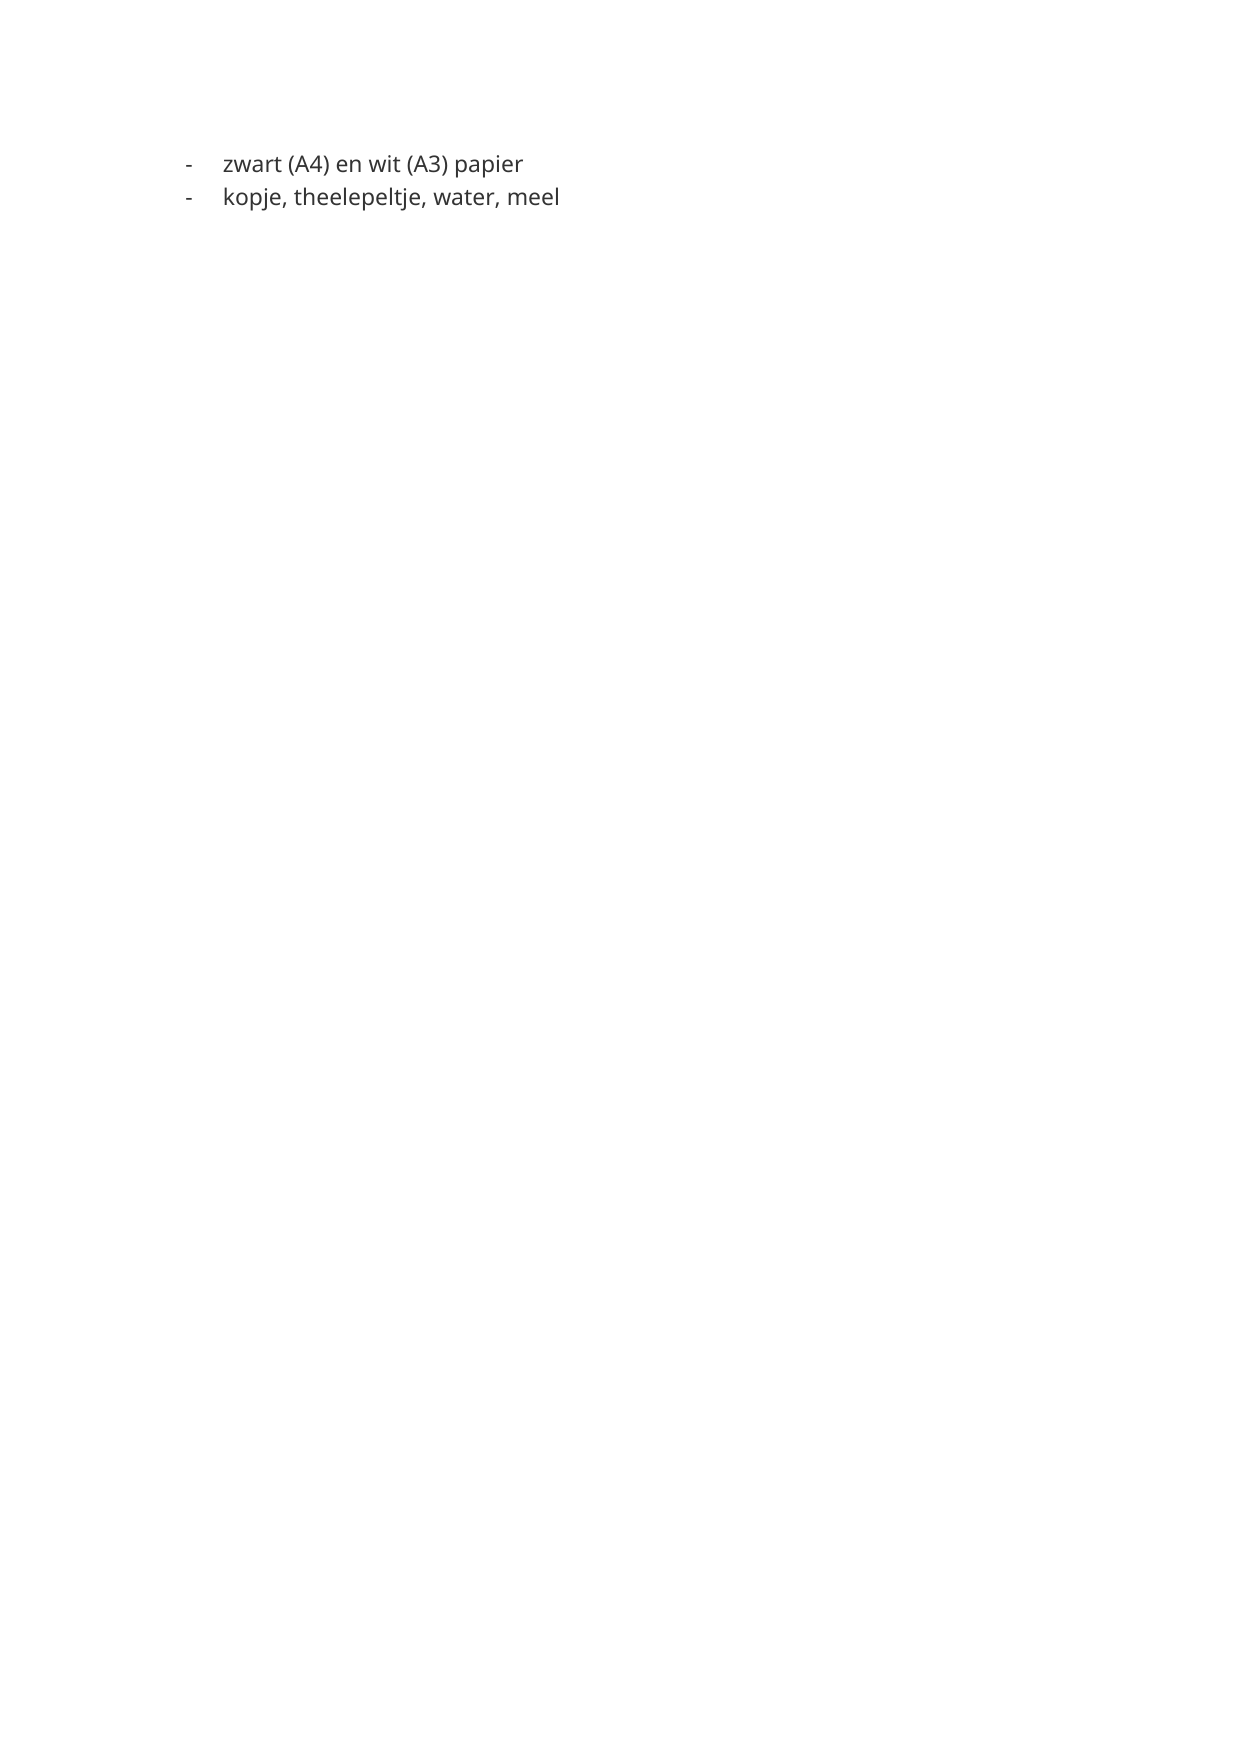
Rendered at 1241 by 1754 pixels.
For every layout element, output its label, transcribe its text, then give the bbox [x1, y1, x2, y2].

list kopje, theelepeltje, water, meel [185, 181, 1093, 213]
list zwart (A4) en wit (A3) papier [185, 148, 1093, 179]
